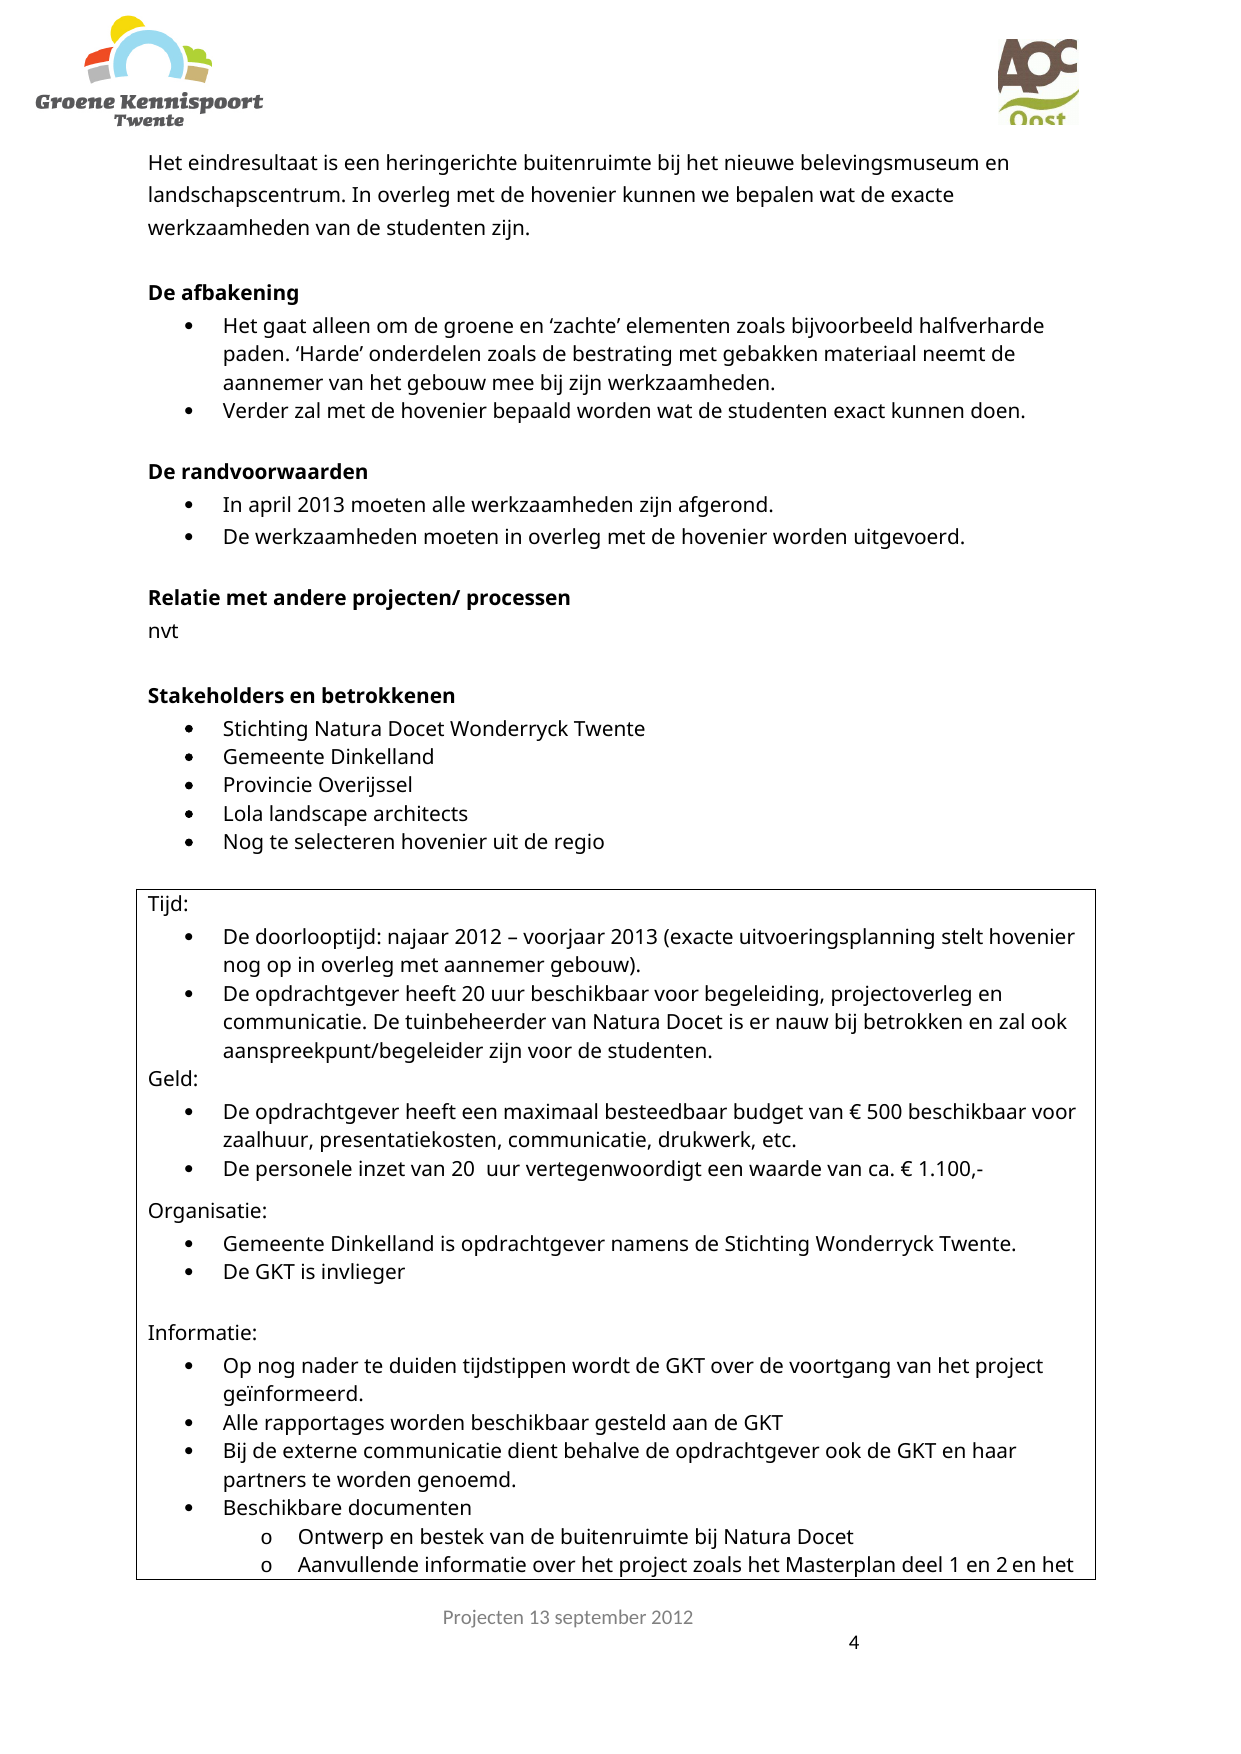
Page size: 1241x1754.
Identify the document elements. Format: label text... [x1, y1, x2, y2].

picture [23, 7, 276, 133]
list Het gaat alleen om de groene en ‘zachte’ elementen zoals bijvoorbeeld halfverharde paden. ‘Harde’ onderdelen zoals de bestrating met gebakken materiaal neemt de aannemer van het gebouw mee bij zijn werkzaamheden. [185, 311, 1092, 396]
text Relatie met andere projecten/ processen [148, 583, 1092, 612]
list Stichting Natura Docet Wonderryck Twente [185, 714, 1092, 742]
text Het eindresultaat is een heringerichte buitenruimte bij het nieuwe belevingsmuseum en landschapscentrum. In overleg met de hovenier kunnen we bepalen wat de exacte werkzaamheden van de studenten zijn. [148, 148, 1092, 241]
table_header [137, 890, 1095, 1579]
list In april 2013 moeten alle werkzaamheden zijn afgerond. [185, 490, 1092, 518]
list Lola landscape architects [185, 799, 1092, 827]
list Gemeente Dinkelland [185, 742, 1092, 771]
text De afbakening [148, 278, 1092, 307]
list Verder zal met de hovenier bepaald worden wat de studenten exact kunnen doen. [185, 396, 1092, 424]
list Provincie Overijssel [185, 771, 1092, 799]
text Stakeholders en betrokkenen [148, 681, 1092, 709]
list Nog te selecteren hovenier uit de regio [185, 827, 1092, 856]
text nvt [148, 616, 1092, 644]
text De randvoorwaarden [148, 457, 1092, 486]
picture [997, 39, 1079, 124]
list De werkzaamheden moeten in overleg met de hovenier worden uitgevoerd. [185, 522, 1092, 551]
